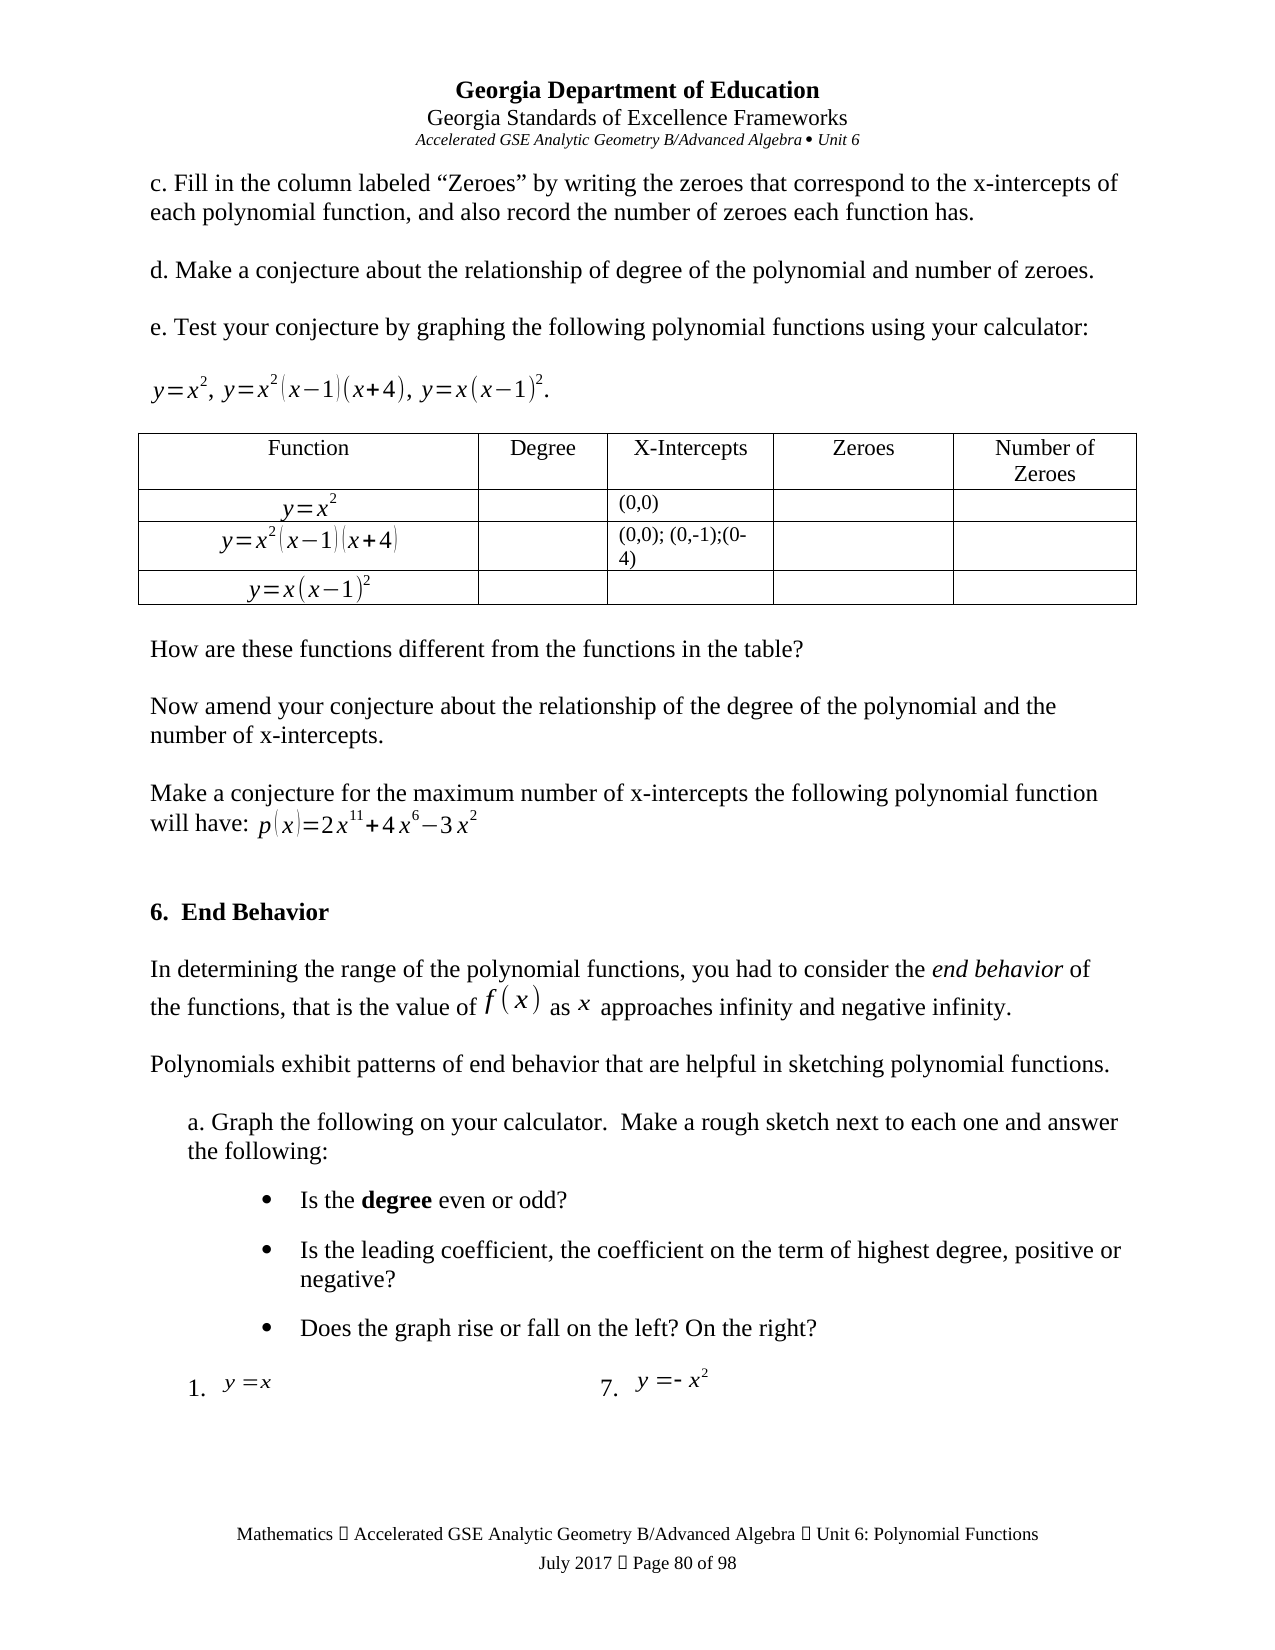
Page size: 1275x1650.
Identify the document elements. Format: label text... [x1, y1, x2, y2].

text Now amend your conjecture about the relationship of the degree of the polynomial and the [150, 691, 1125, 720]
table_cell [954, 522, 1136, 570]
table_header Number of Zeroes [954, 434, 1136, 489]
table_cell [954, 571, 1136, 604]
text Make a conjecture for the maximum number of x-intercepts the following polynomial function will have: [150, 778, 1125, 839]
text 6. End Behavior [150, 897, 1125, 925]
table_cell [139, 522, 478, 570]
table_cell (0,0); (0,-1);(0-4) [608, 522, 773, 570]
text 1. 7. [187, 1363, 1125, 1402]
table_cell [139, 571, 478, 604]
table_cell (0,0) [608, 490, 773, 521]
table_cell [479, 490, 607, 521]
text number of x-intercepts. [150, 720, 1125, 749]
list Is the leading coefficient, the coefficient on the term of highest degree, positive or negative? [262, 1235, 1125, 1292]
table_header Degree [479, 434, 607, 489]
text c. Fill in the column labeled “Zeroes” by writing the zeroes that correspond to the x-intercepts of each polynomial function, and also record the number of zeroes each function has. [150, 168, 1125, 226]
text a. Graph the following on your calculator. Make a rough sketch next to each one and answer the following: [187, 1107, 1125, 1164]
table_header X-Intercepts [608, 434, 773, 489]
text How are these functions different from the functions in the table? [150, 634, 1125, 663]
table_cell [774, 522, 953, 570]
table_cell [954, 490, 1136, 521]
table_cell [608, 571, 773, 604]
list Does the graph rise or fall on the left? On the right? [262, 1313, 1125, 1342]
text d. Make a conjecture about the relationship of degree of the polynomial and number of zeroes. [150, 255, 1125, 283]
table_cell [774, 490, 953, 521]
table_cell [479, 522, 607, 570]
text Polynomials exhibit patterns of end behavior that are helpful in sketching polynomial functions. [150, 1049, 1125, 1078]
table_cell [139, 490, 478, 521]
table_cell [774, 571, 953, 604]
table_header Zeroes [774, 434, 953, 489]
text e. Test your conjecture by graphing the following polynomial functions using your calculator: , , . [150, 312, 1125, 404]
text In determining the range of the polynomial functions, you had to consider the end behavior of the functions, that is the value of as approaches infinity and negative infinity. [150, 954, 1125, 1021]
table_cell [479, 571, 607, 604]
table_header Function [139, 434, 478, 489]
list Is the degree even or odd? [262, 1185, 1125, 1214]
